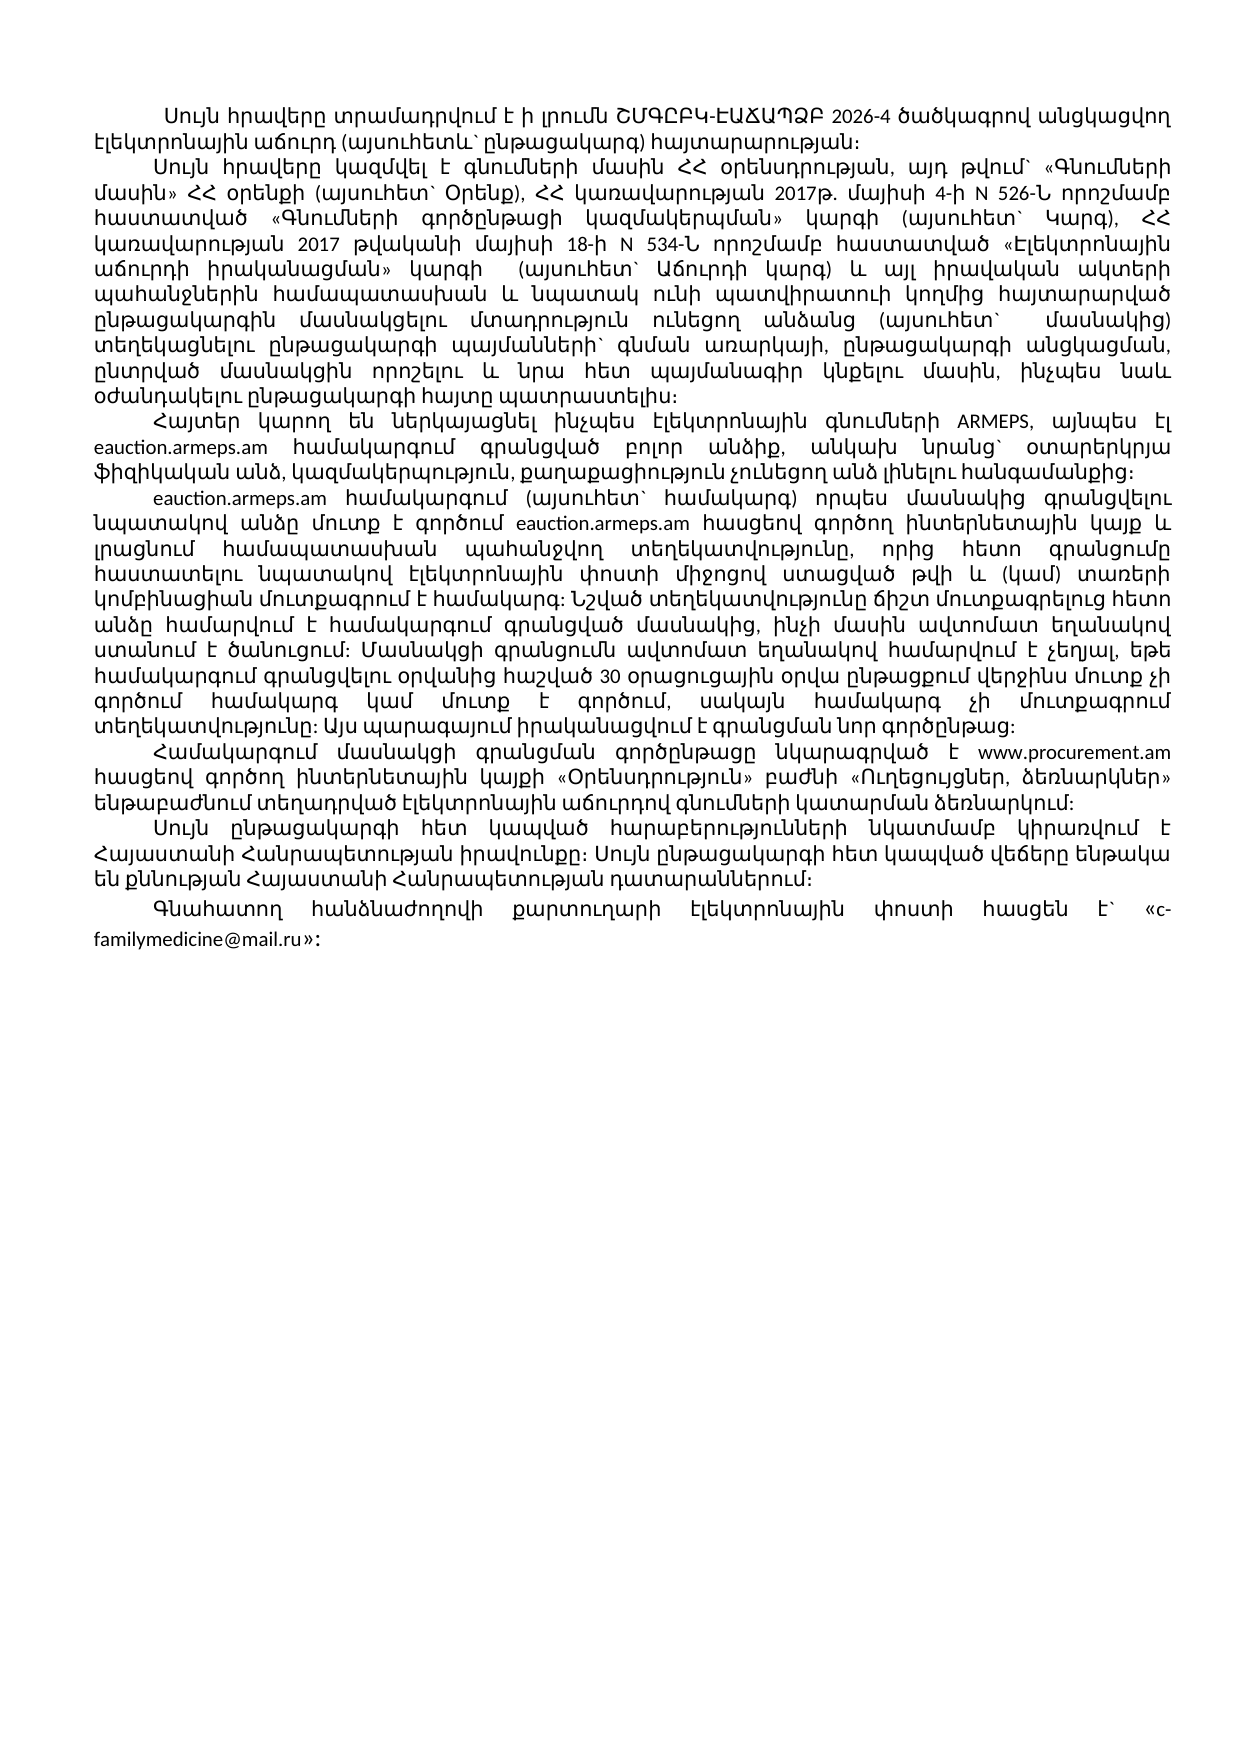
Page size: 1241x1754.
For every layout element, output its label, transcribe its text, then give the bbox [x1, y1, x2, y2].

text Գնահատող հանձնաժողովի քարտուղարի էլեկտրոնային փոստի հասցեն է` «c-familymedicine@mail.ru»: [94, 892, 1171, 953]
text Հայտեր կարող են ներկայացնել ինչպես էլեկտրոնային գնումների ARMEPS, այնպես էլ eauction.armeps.am համակարգում գրանցված բոլոր անձիք, անկախ նրանց` օտարերկրյա ֆիզիկական անձ, կազմակերպություն, քաղաքացիություն չունեցող անձ լինելու հանգամանքից։ [94, 409, 1171, 485]
text Սույն հրավերը կազմվել է գնումների մասին ՀՀ օրենսդրության, այդ թվում` «Գնումների մասին» ՀՀ օրենքի (այսուհետ` Օրենք), ՀՀ կառավարության 2017թ. մայիսի 4-ի N 526-Ն որոշմամբ հաստատված «Գնումների գործընթացի կազմակերպման» կարգի (այսուհետ` Կարգ), ՀՀ կառավարության 2017 թվականի մայիսի 18-ի N 534-Ն որոշմամբ հաստատված «Էլեկտրոնային աճուրդի իրականացման» կարգի (այսուհետ` Աճուրդի կարգ) և այլ իրավական ակտերի պահանջներին համապատասխան և նպատակ ունի պատվիրատուի կողմից հայտարարված ընթացակարգին մասնակցելու մտադրություն ունեցող անձանց (այսուհետ` մասնակից) տեղեկացնելու ընթացակարգի պայմանների` գնման առարկայի, ընթացակարգի անցկացման, ընտրված մասնակցին որոշելու և նրա հետ պայմանագիր կնքելու մասին, ինչպես նաև օժանդակելու ընթացակարգի հայտը պատրաստելիս։ [94, 154, 1171, 409]
text Համակարգում մասնակցի գրանցման գործընթացը նկարագրված է www.procurement.am հասցեով գործող ինտերնետային կայքի «Օրենսդրություն» բաժնի «Ուղեցույցներ, ձեռնարկներ» ենթաբաժնում տեղադրված էլեկտրոնային աճուրդով գնումների կատարման ձեռնարկում: [94, 739, 1171, 815]
text Սույն հրավերը տրամադրվում է ի լրումն ՇՄԳԸԲԿ-ԷԱՃԱՊՁԲ 2026-4 ծածկագրով անցկացվող էլեկտրոնային աճուրդ (այսուհետև` ընթացակարգ) հայտարարության։ [94, 104, 1171, 154]
text Սույն ընթացակարգի հետ կապված հարաբերությունների նկատմամբ կիրառվում է Հայաստանի Հանրապետության իրավունքը։ Սույն ընթացակարգի հետ կապված վեճերը ենթակա են քննության Հայաստանի Հանրապետության դատարաններում։ [94, 815, 1171, 892]
text eauction.armeps.am համակարգում (այսուհետ` համակարգ) որպես մասնակից գրանցվելու նպատակով անձը մուտք է գործում eauction.armeps.am հասցեով գործող ինտերնետային կայք և լրացնում համապատասխան պահանջվող տեղեկատվությունը, որից հետո գրանցումը հաստատելու նպատակով էլեկտրոնային փոստի միջոցով ստացված թվի և (կամ) տառերի կոմբինացիան մուտքագրում է համակարգ: Նշված տեղեկատվությունը ճիշտ մուտքագրելուց հետո անձը համարվում է համակարգում գրանցված մասնակից, ինչի մասին ավտոմատ եղանակով ստանում է ծանուցում: Մասնակցի գրանցումն ավտոմատ եղանակով համարվում է չեղյալ, եթե համակարգում գրանցվելու օրվանից հաշված 30 օրացուցային օրվա ընթացքում վերջինս մուտք չի գործում համակարգ կամ մուտք է գործում, սակայն համակարգ չի մուտքագրում տեղեկատվությունը: Այս պարագայում իրականացվում է գրանցման նոր գործընթաց: [94, 485, 1171, 739]
